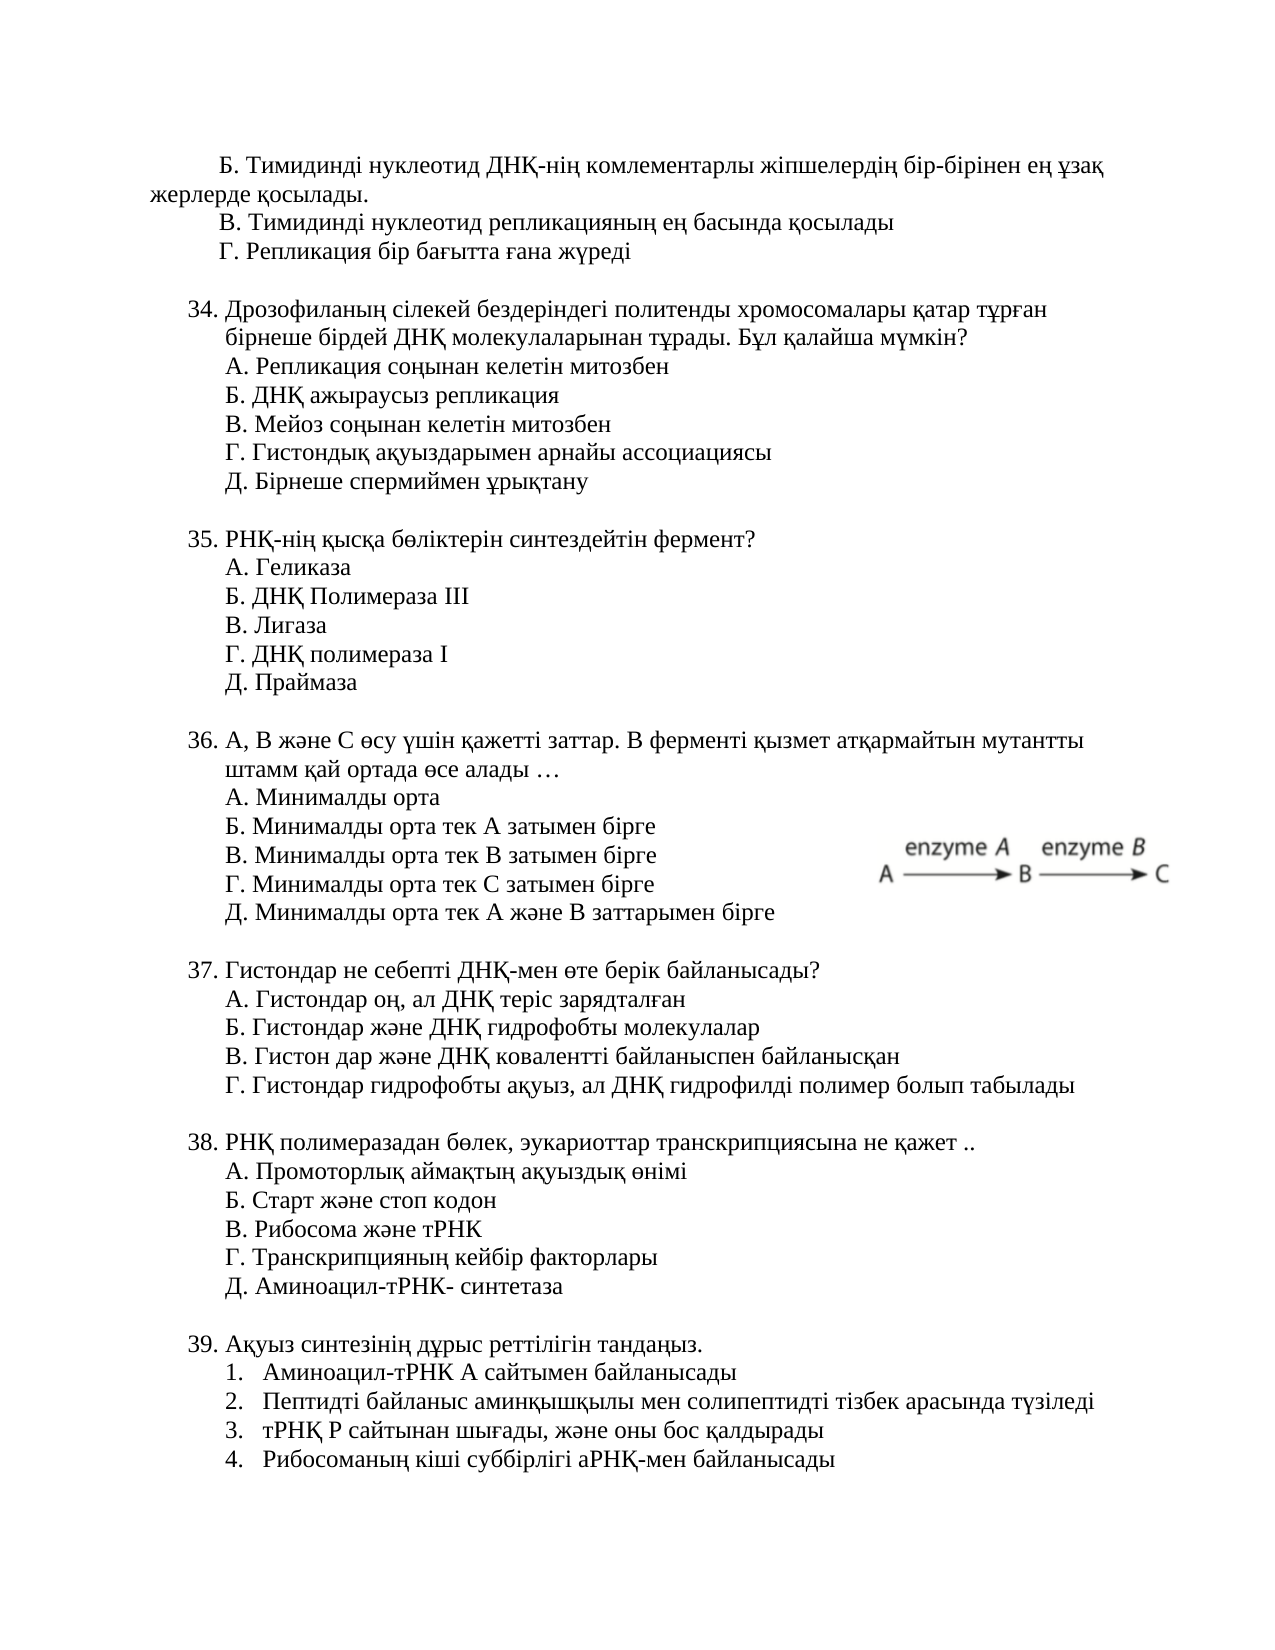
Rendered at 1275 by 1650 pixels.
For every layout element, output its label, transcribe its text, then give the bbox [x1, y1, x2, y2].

list Д. Бірнеше спермиймен ұрықтану [225, 466, 1125, 495]
text Г. Репликация бір бағытта ғана жүреді [150, 236, 1125, 265]
list В. Гистон дар және ДНҚ ковалентті байланыспен байланысқан [225, 1041, 1125, 1070]
list Д. Аминоацил-тРНК- синтетаза [225, 1271, 1125, 1300]
text В. Тимидинді нуклеотид репликацияның ең басында қосылады [150, 207, 1125, 236]
list Гистондар не себепті ДНҚ-мен өте берік байланысады? [187, 955, 1125, 984]
list Д. Праймаза [225, 667, 1125, 696]
list В. Мейоз соңынан келетін митозбен [225, 409, 1125, 437]
list Б. ДНҚ ажыраусыз репликация [225, 380, 1125, 409]
list тРНҚ Р сайтынан шығады, және оны бос қалдырады [225, 1415, 1125, 1444]
list А. Гистондар оң, ал ДНҚ теріс зарядталған [225, 984, 1125, 1012]
list Г. Минималды орта тек С затымен бірге [225, 869, 1125, 897]
list А, В және С өсу үшін қажетті заттар. В ферменті қызмет атқармайтын мутантты штамм қай ортада өсе алады … [187, 725, 1125, 782]
list Д. Минималды орта тек А және В заттарымен бірге [225, 897, 1125, 926]
list Дрозофиланың сілекей бездеріндегі политенды хромосомалары қатар тұрған бірнеше бірдей ДНҚ молекулаларынан тұрады. Бұл қалайша мүмкін? [187, 294, 1125, 351]
list Пептидті байланыс аминқышқылы мен солипептидті тізбек арасында түзіледі [225, 1386, 1125, 1415]
list А. Репликация соңынан келетін митозбен [225, 351, 1125, 380]
list Б. Старт және стоп кодон [225, 1185, 1125, 1214]
list В. Лигаза [225, 610, 1125, 639]
picture [1125, 811, 1192, 914]
list РНҚ полимеразадан бөлек, эукариоттар транскрипциясына не қажет .. [187, 1127, 1125, 1156]
list РНҚ-нің қысқа бөліктерін синтездейтін фермент? [187, 524, 1125, 552]
list Г. Транскрипцияның кейбір факторлары [225, 1242, 1125, 1271]
list Рибосоманың кіші суббірлігі аРНҚ-мен байланысады [225, 1444, 1125, 1472]
list В. Рибосома және тРНК [225, 1214, 1125, 1242]
list Б. Минималды орта тек А затымен бірге [225, 811, 1125, 840]
list Ақуыз синтезінің дұрыс реттілігін тандаңыз. [187, 1329, 1125, 1357]
list А. Минималды орта [225, 782, 1125, 811]
list А. Промоторлық аймақтың ақуыздық өнімі [225, 1156, 1125, 1185]
text Б. Тимидинді нуклеотид ДНҚ-нің комлементарлы жіпшелердің бір-бірінен ең ұзақ жерлерде қосылады. [150, 150, 1125, 207]
list В. Минималды орта тек В затымен бірге [225, 840, 1125, 869]
list Г. Гистондар гидрофобты ақуыз, ал ДНҚ гидрофилді полимер болып табылады [225, 1070, 1125, 1099]
list Аминоацил-тРНК А сайтымен байланысады [225, 1357, 1125, 1386]
list Б. ДНҚ Полимераза III [225, 581, 1125, 610]
list Г. Гистондық ақуыздарымен арнайы ассоциациясы [225, 437, 1125, 466]
list А. Геликаза [225, 552, 1125, 581]
list Г. ДНҚ полимераза I [225, 639, 1125, 667]
list Б. Гистондар және ДНҚ гидрофобты молекулалар [225, 1012, 1125, 1041]
